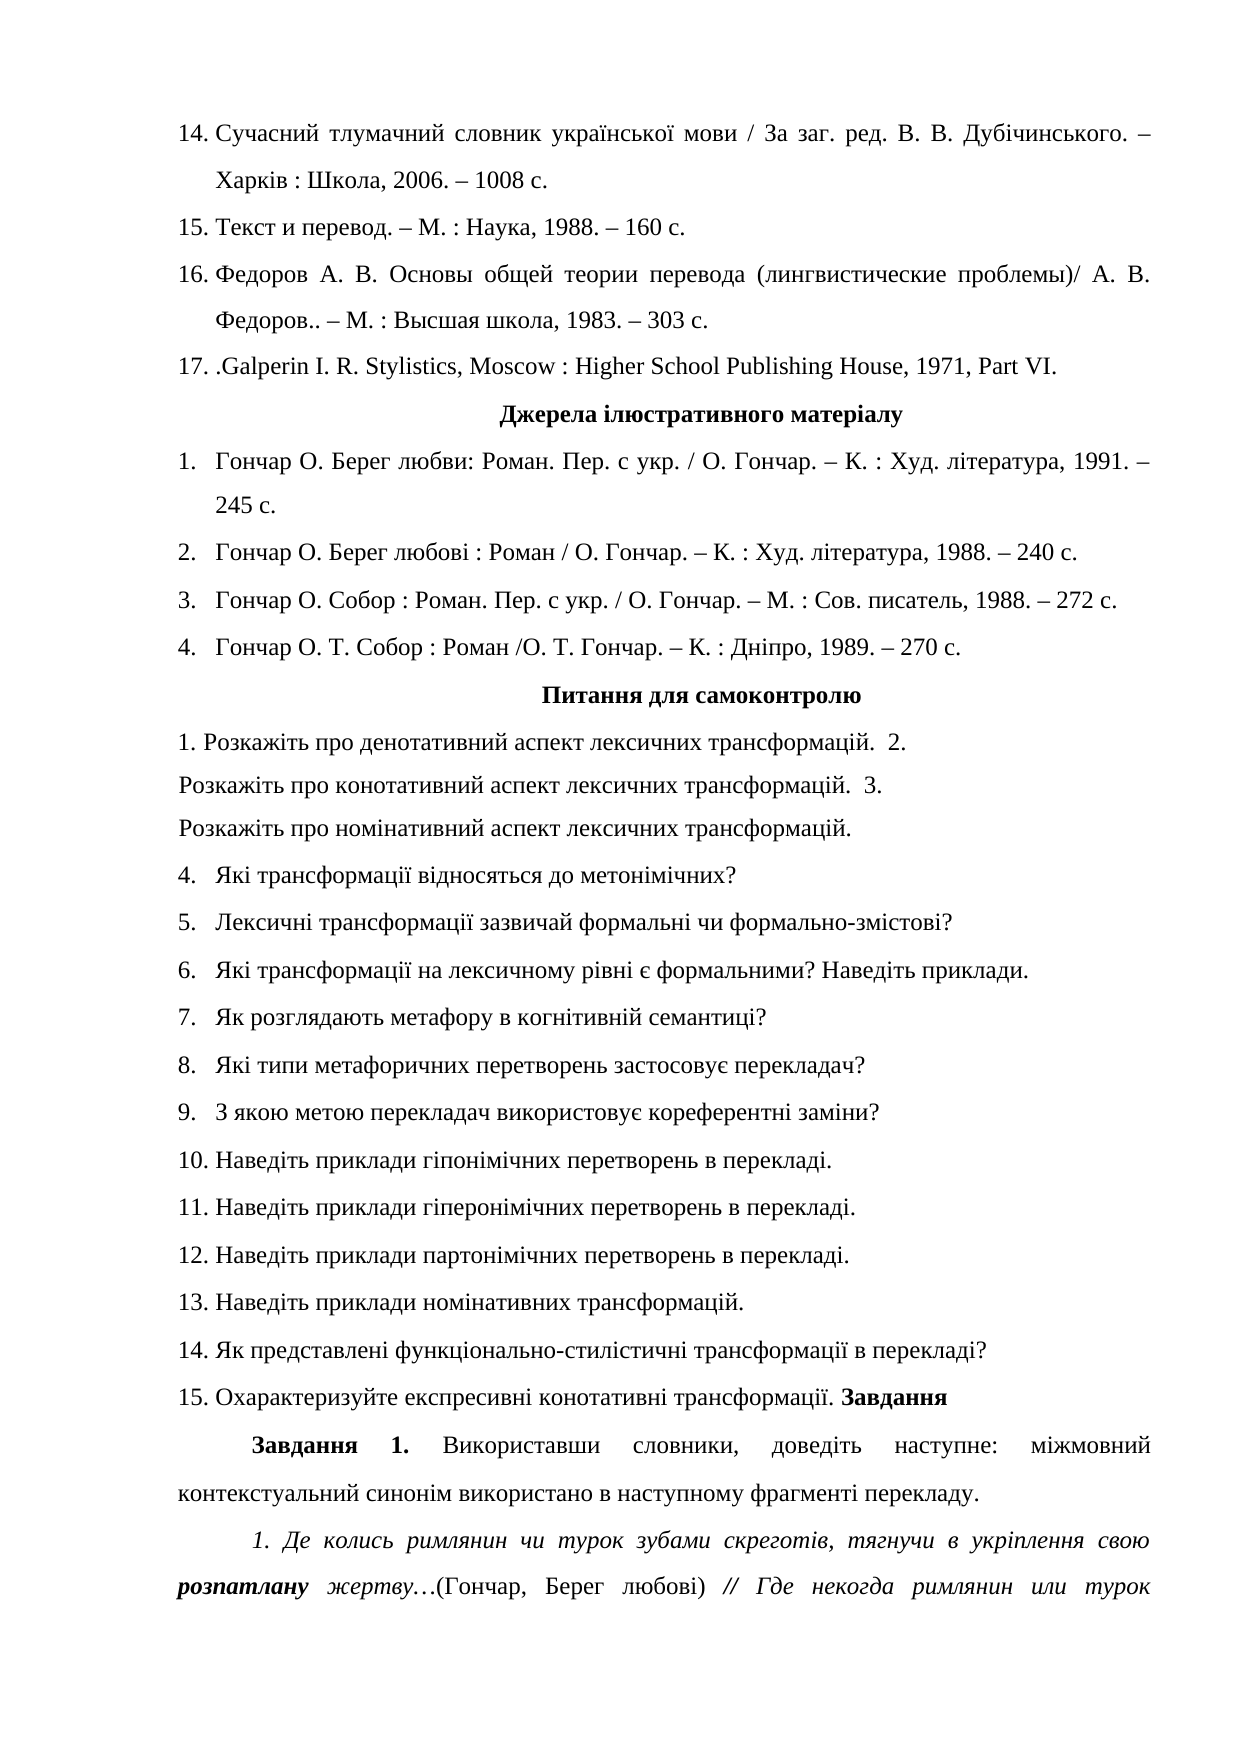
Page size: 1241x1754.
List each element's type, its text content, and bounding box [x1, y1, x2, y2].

list Наведіть приклади партонімічних перетворень в перекладі. [178, 1240, 1152, 1269]
list Наведіть приклади номінативних трансформацій. [178, 1287, 1152, 1316]
list Як представлені функціонально-стилістичні трансформації в перекладі? [178, 1335, 1152, 1364]
list Текст и перевод. – М. : Наука, 1988. – 160 с. [178, 212, 1152, 241]
text Завдання 1. Використавши словники, доведіть наступне: міжмовний контекстуальний синонім використано в наступному фрагменті перекладу. [178, 1430, 1152, 1506]
list Сучасний тлумачний словник української мови / За заг. ред. В. В. Дубічинського. – Харків : Школа, 2006. – 1008 с. [178, 118, 1152, 193]
text 1. Розкажіть про денотативний аспект лексичних трансформацій. 2. Розкажіть про конотативний аспект лексичних трансформацій. 3. Розкажіть про номінативний аспект лексичних трансформацій. [177, 727, 917, 841]
list Федоров А. В. Основы общей теории перевода (лингвистические проблемы)/ А. В. Федоров.. – М. : Высшая школа, 1983. – 303 с. [178, 259, 1152, 334]
list Які трансформації відносяться до метонімічних? [178, 860, 1152, 889]
list Які типи метафоричних перетворень застосовує перекладач? [178, 1050, 1152, 1079]
list Гончар О. Т. Собор : Роман /О. Т. Гончар. – К. : Дніпро, 1989. – 270 с. [178, 632, 1152, 661]
list З якою метою перекладач використовує кореферентні заміни? [178, 1097, 1152, 1126]
subtitle Питання для самоконтролю [319, 680, 1084, 708]
list Гончар О. Собор : Роман. Пер. с укр. / О. Гончар. – М. : Сов. писатель, 1988. – 272 с. [178, 585, 1152, 613]
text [178, 1525, 1151, 1600]
list Гончар О. Берег любові : Роман / О. Гончар. – К. : Худ. література, 1988. – 240 с. [178, 537, 1152, 566]
list Як розглядають метафору в когнітивній семантиці? [178, 1002, 1152, 1031]
list Наведіть приклади гіпонімічних перетворень в перекладі. [178, 1145, 1152, 1174]
list Які трансформації на лексичному рівні є формальними? Наведіть приклади. [178, 955, 1152, 984]
list .Galpеrin I. R. Stylistics, Moscow : Higher School Publishing House, 1971, Part VI. [178, 351, 1152, 380]
list Гончар О. Берег любви: Роман. Пер. с укр. / О. Гончар. – К. : Худ. література, 1991. – 245 с. [178, 446, 1152, 519]
list Наведіть приклади гіперонімічних перетворень в перекладі. [178, 1192, 1152, 1221]
list Лексичні трансформації зазвичай формальні чи формально-змістові? [178, 907, 1152, 936]
list Охарактеризуйте експресивні конотативні трансформації. Завдання [178, 1382, 1152, 1411]
subtitle Джерела ілюстративного матеріалу [319, 399, 1084, 428]
